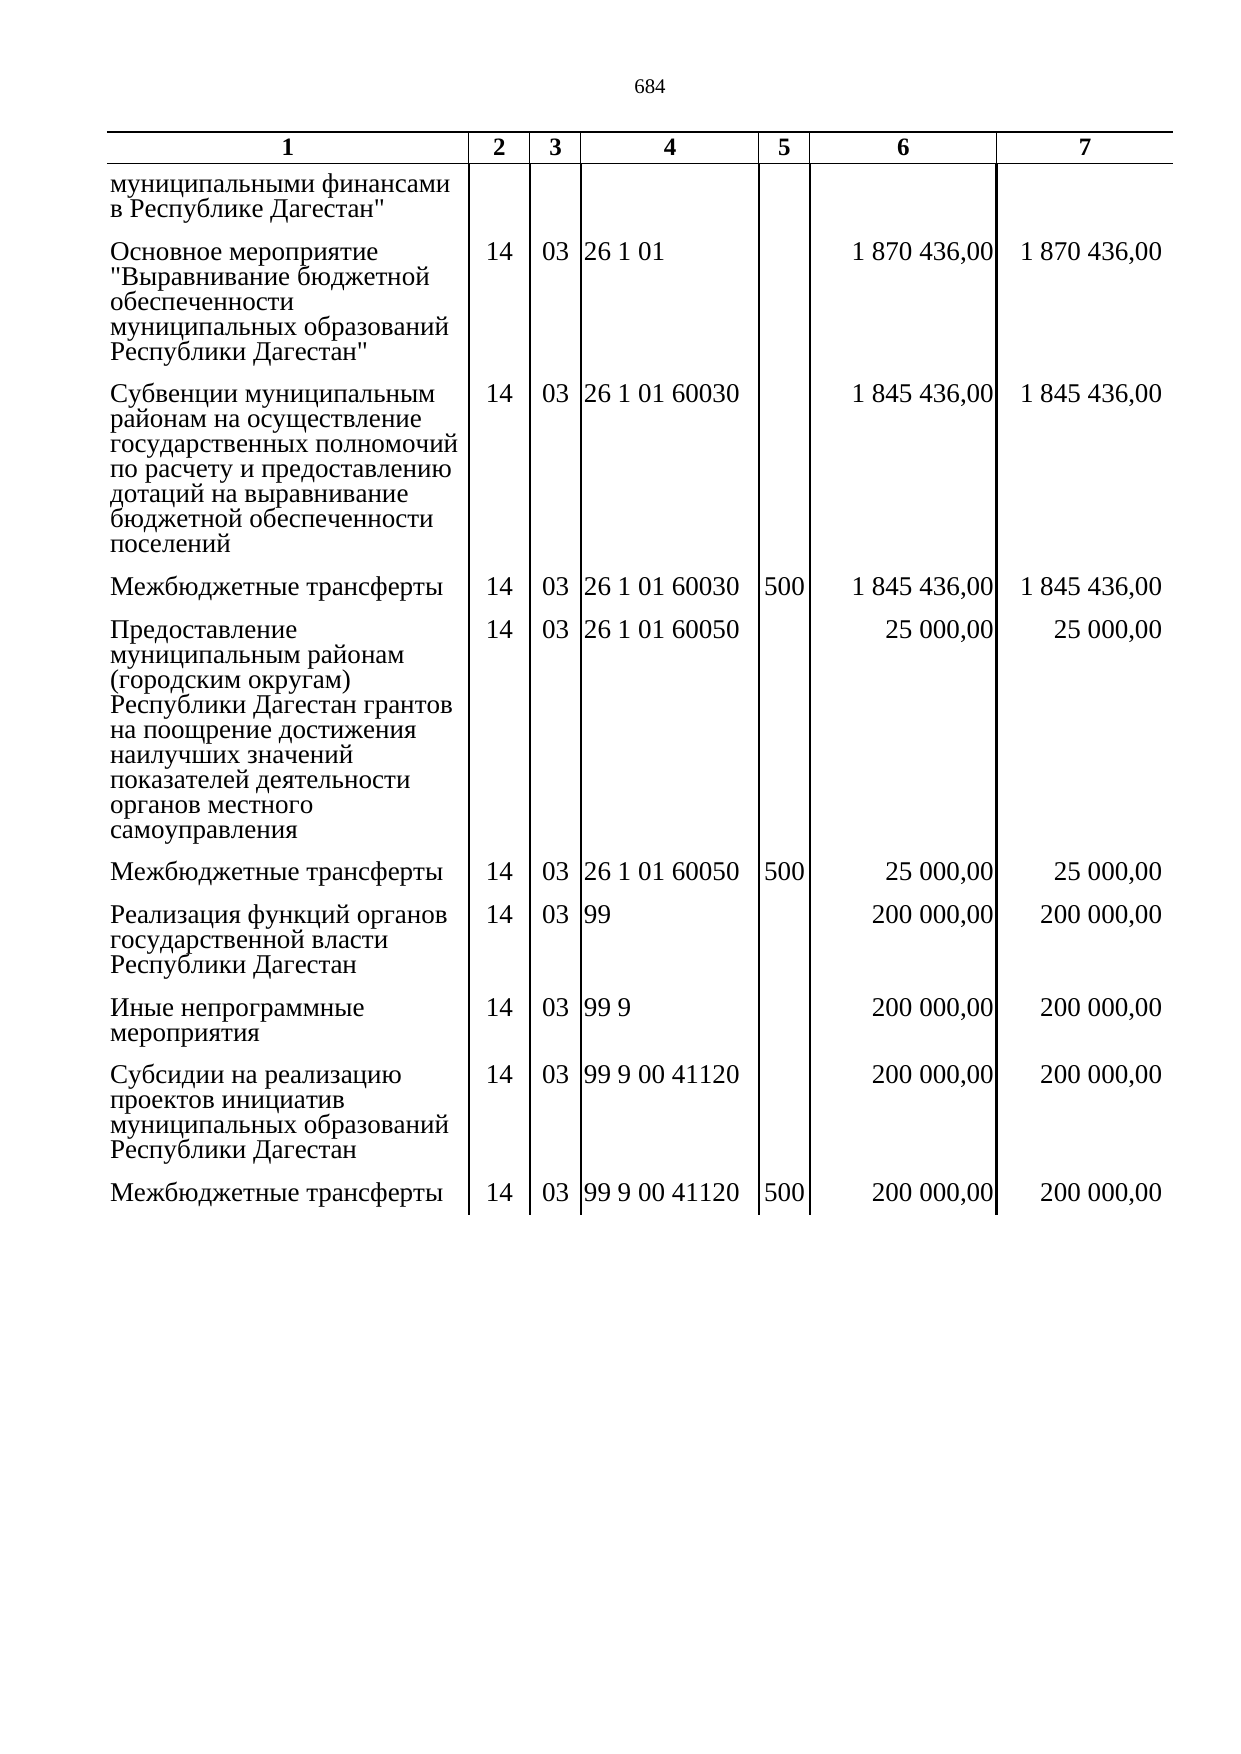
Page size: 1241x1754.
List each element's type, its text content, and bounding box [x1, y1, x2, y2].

table_header 3 [530, 133, 580, 163]
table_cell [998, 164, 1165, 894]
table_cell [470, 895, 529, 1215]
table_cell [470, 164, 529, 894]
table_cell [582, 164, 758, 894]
table_header 7 [997, 133, 1173, 163]
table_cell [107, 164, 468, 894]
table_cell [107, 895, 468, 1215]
table_header 4 [581, 133, 758, 163]
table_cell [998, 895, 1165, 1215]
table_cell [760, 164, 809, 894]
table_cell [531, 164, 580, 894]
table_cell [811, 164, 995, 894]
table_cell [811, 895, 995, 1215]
table_header 5 [759, 133, 809, 163]
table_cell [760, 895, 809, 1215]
table_header 1 [107, 133, 468, 163]
table_header 2 [469, 133, 529, 163]
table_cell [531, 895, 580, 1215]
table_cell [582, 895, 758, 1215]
table_header 6 [810, 133, 996, 163]
